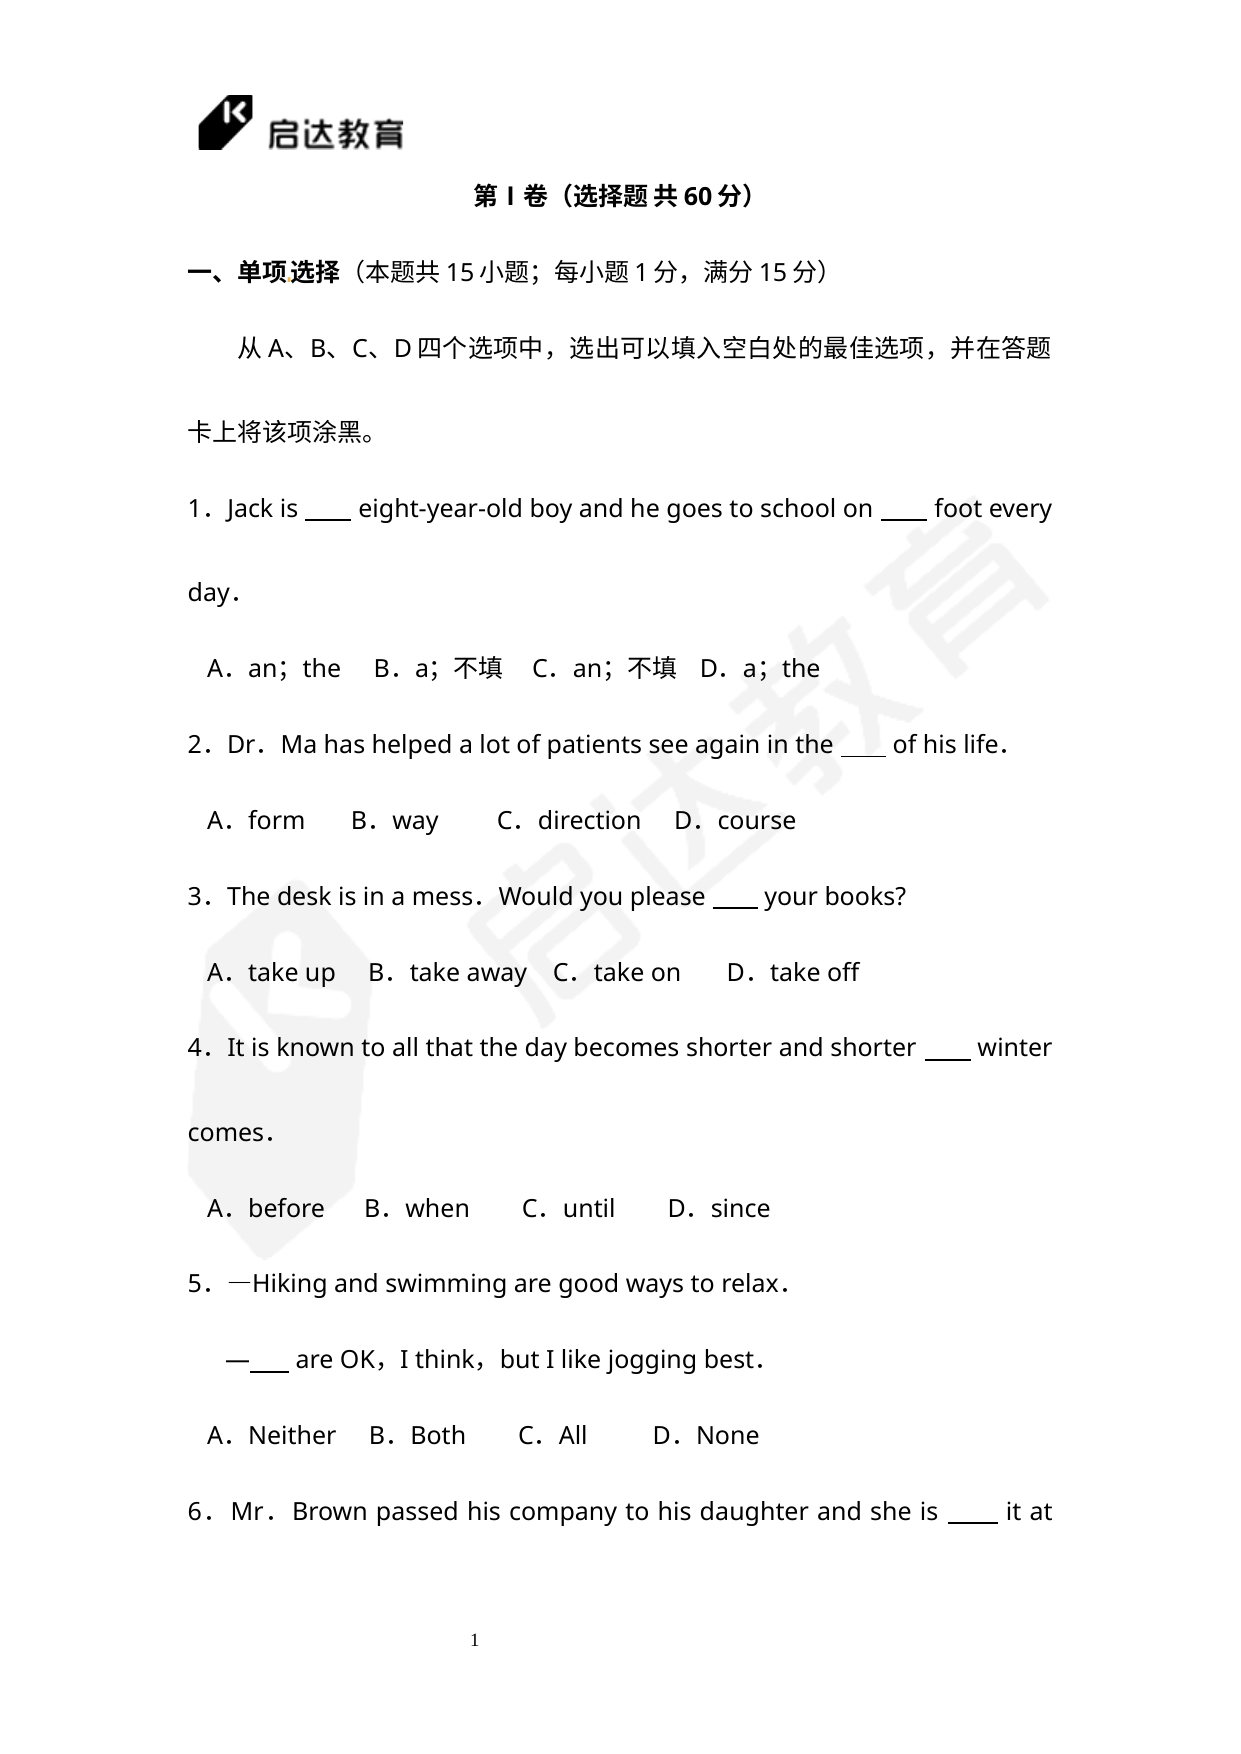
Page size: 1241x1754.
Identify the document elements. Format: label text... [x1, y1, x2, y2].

text A．before B．when C．until D．since [187, 1174, 1053, 1239]
text — are OK，I think，but I like jogging best． [187, 1325, 1053, 1390]
text A．take up B．take away C．take on D．take off [187, 938, 1053, 1003]
text 3．The desk is in a mess．Would you please your books? [187, 862, 1053, 927]
text 第Ⅰ卷（选择题 共60分） [187, 162, 1053, 227]
text A．Neither B．Both C．All D．None [187, 1401, 1053, 1466]
text 6．Mr．Brown passed his company to his daughter and she is it at present． [187, 1477, 1053, 1542]
text 一、单项选择（本题共15小题；每小题1分，满分15分） [187, 238, 1053, 303]
text 从A、B、C、D四个选项中，选出可以填入空白处的最佳选项，并在答题卡上将该项涂黑。 [187, 314, 1053, 463]
text 2．Dr．Ma has helped a lot of patients see again in the of his life． [187, 710, 1053, 775]
picture [198, 95, 404, 150]
text 4．It is known to all that the day becomes shorter and shorter winter comes． [187, 1013, 1053, 1163]
text A．form B．way C．direction D．course [187, 786, 1053, 851]
text 5．—Hiking and swimming are good ways to relax． [187, 1249, 1053, 1314]
text 1．Jack is eight-year-old boy and he goes to school on foot every day． [187, 474, 1053, 623]
text A．an；the B．a；不填 C．an；不填 D．a；the [187, 634, 1053, 699]
